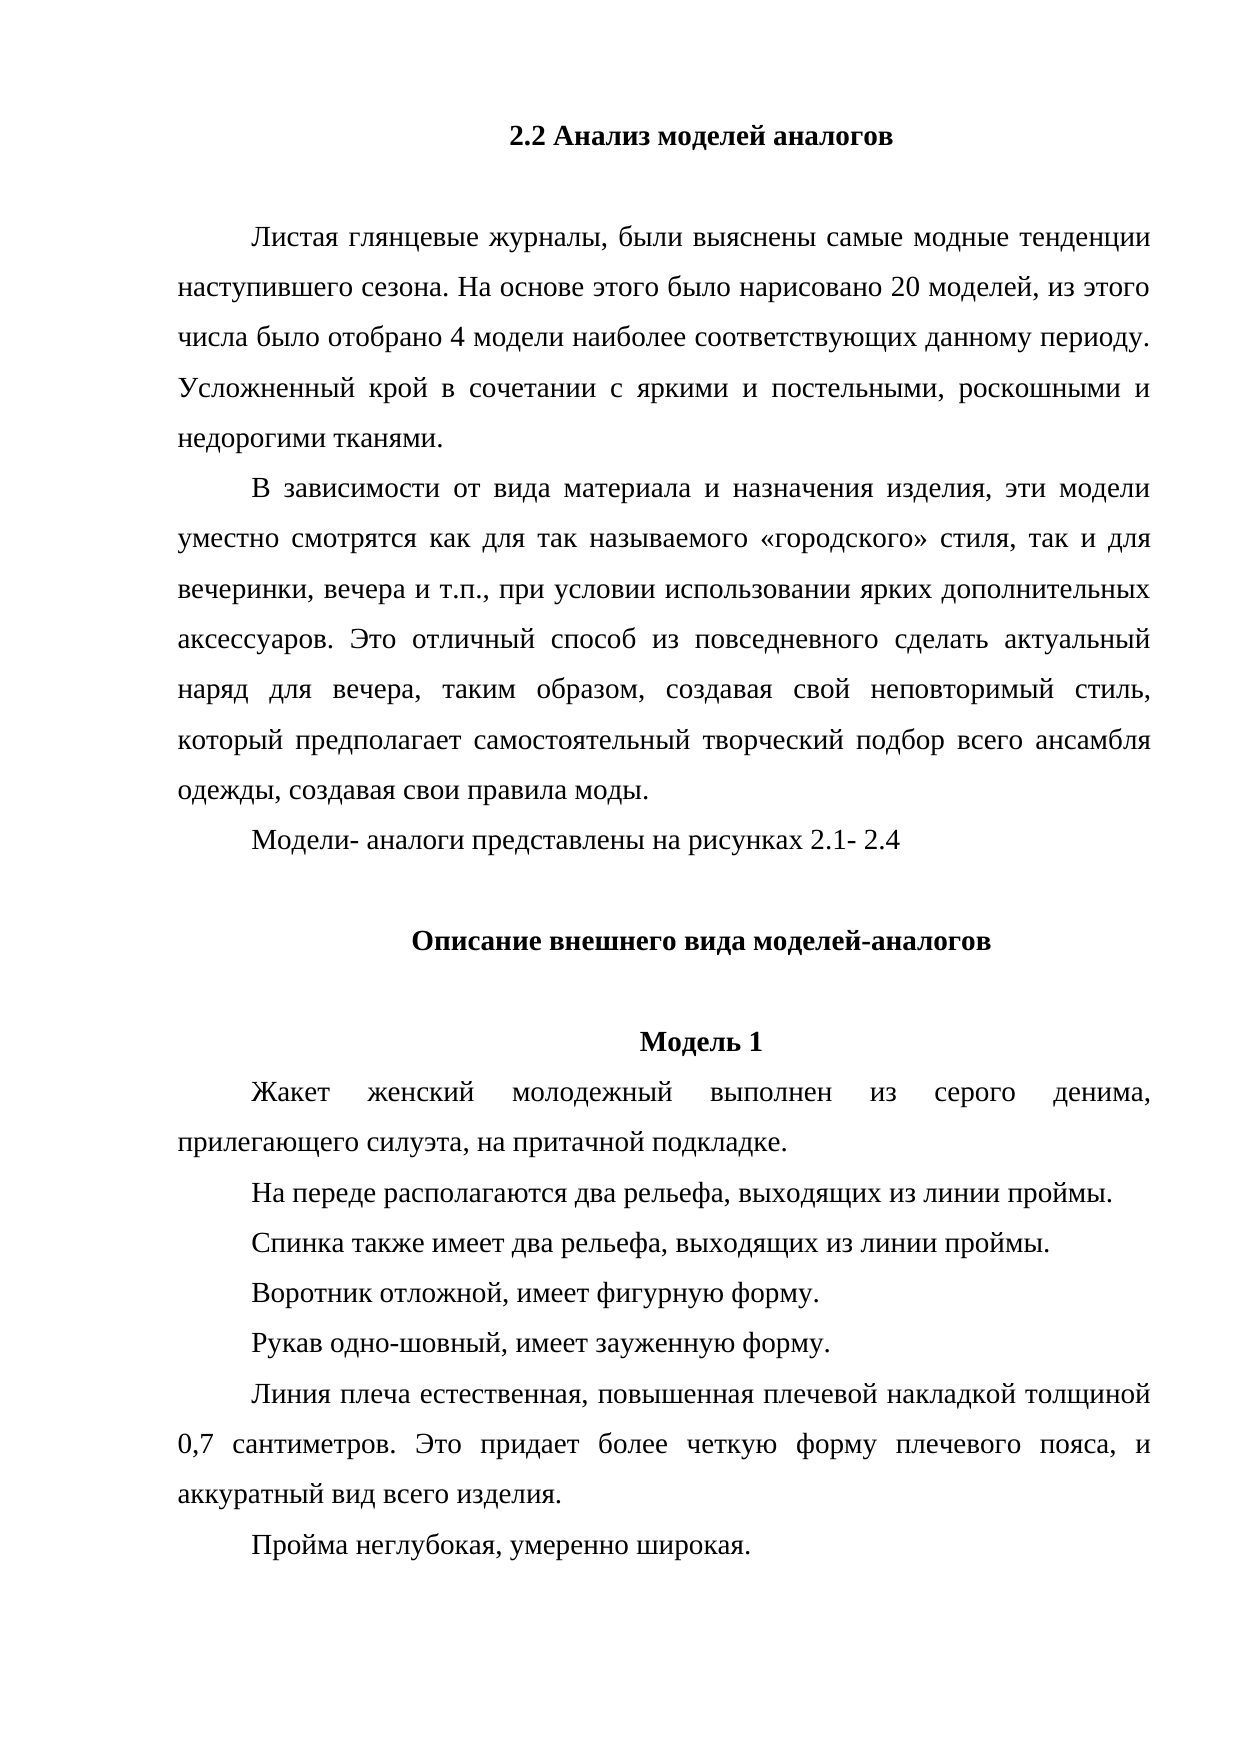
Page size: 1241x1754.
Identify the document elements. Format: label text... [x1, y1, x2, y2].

text Линия плеча естественная, повышенная плечевой накладкой толщиной 0,7 сантиметров. Это придает более четкую форму плечевого пояса, и аккуратный вид всего изделия. [177, 1376, 1152, 1510]
text Спинка также имеет два рельефа, выходящих из линии проймы. [177, 1225, 1152, 1258]
subtitle Описание внешнего вида моделей-аналогов [177, 923, 1152, 957]
subtitle Модель 1 [177, 1024, 1152, 1057]
text Воротник отложной, имеет фигурную форму. [177, 1275, 1152, 1309]
text На переде располагаются два рельефа, выходящих из линии проймы. [177, 1175, 1152, 1208]
text В зависимости от вида материала и назначения изделия, эти модели уместно смотрятся как для так называемого «городского» стиля, так и для вечеринки, вечера и т.п., при условии использовании ярких дополнительных аксессуаров. Это отличный способ из повседневного сделать актуальный наряд для вечера, таким образом, создавая свой неповторимый стиль, который предполагает самостоятельный творческий подбор всего ансамбля одежды, создавая свои правила моды. [177, 470, 1152, 806]
text Листая глянцевые журналы, были выяснены самые модные тенденции наступившего сезона. На основе этого было нарисовано 20 моделей, из этого числа было отобрано 4 модели наиболее соответствующих данному периоду. Усложненный крой в сочетании с яркими и постельными, роскошными и недорогими тканями. [177, 219, 1152, 453]
text Жакет женский молодежный выполнен из серого денима, прилегающего силуэта, на притачной подкладке. [177, 1074, 1152, 1158]
text Пройма неглубокая, умеренно широкая. [177, 1527, 1152, 1560]
text 2.2 Анализ моделей аналогов [177, 118, 1152, 152]
text Рукав одно-шовный, имеет зауженную форму. [177, 1326, 1152, 1359]
text Модели- аналоги представлены на рисунках 2.1- 2.4 [177, 822, 1152, 856]
